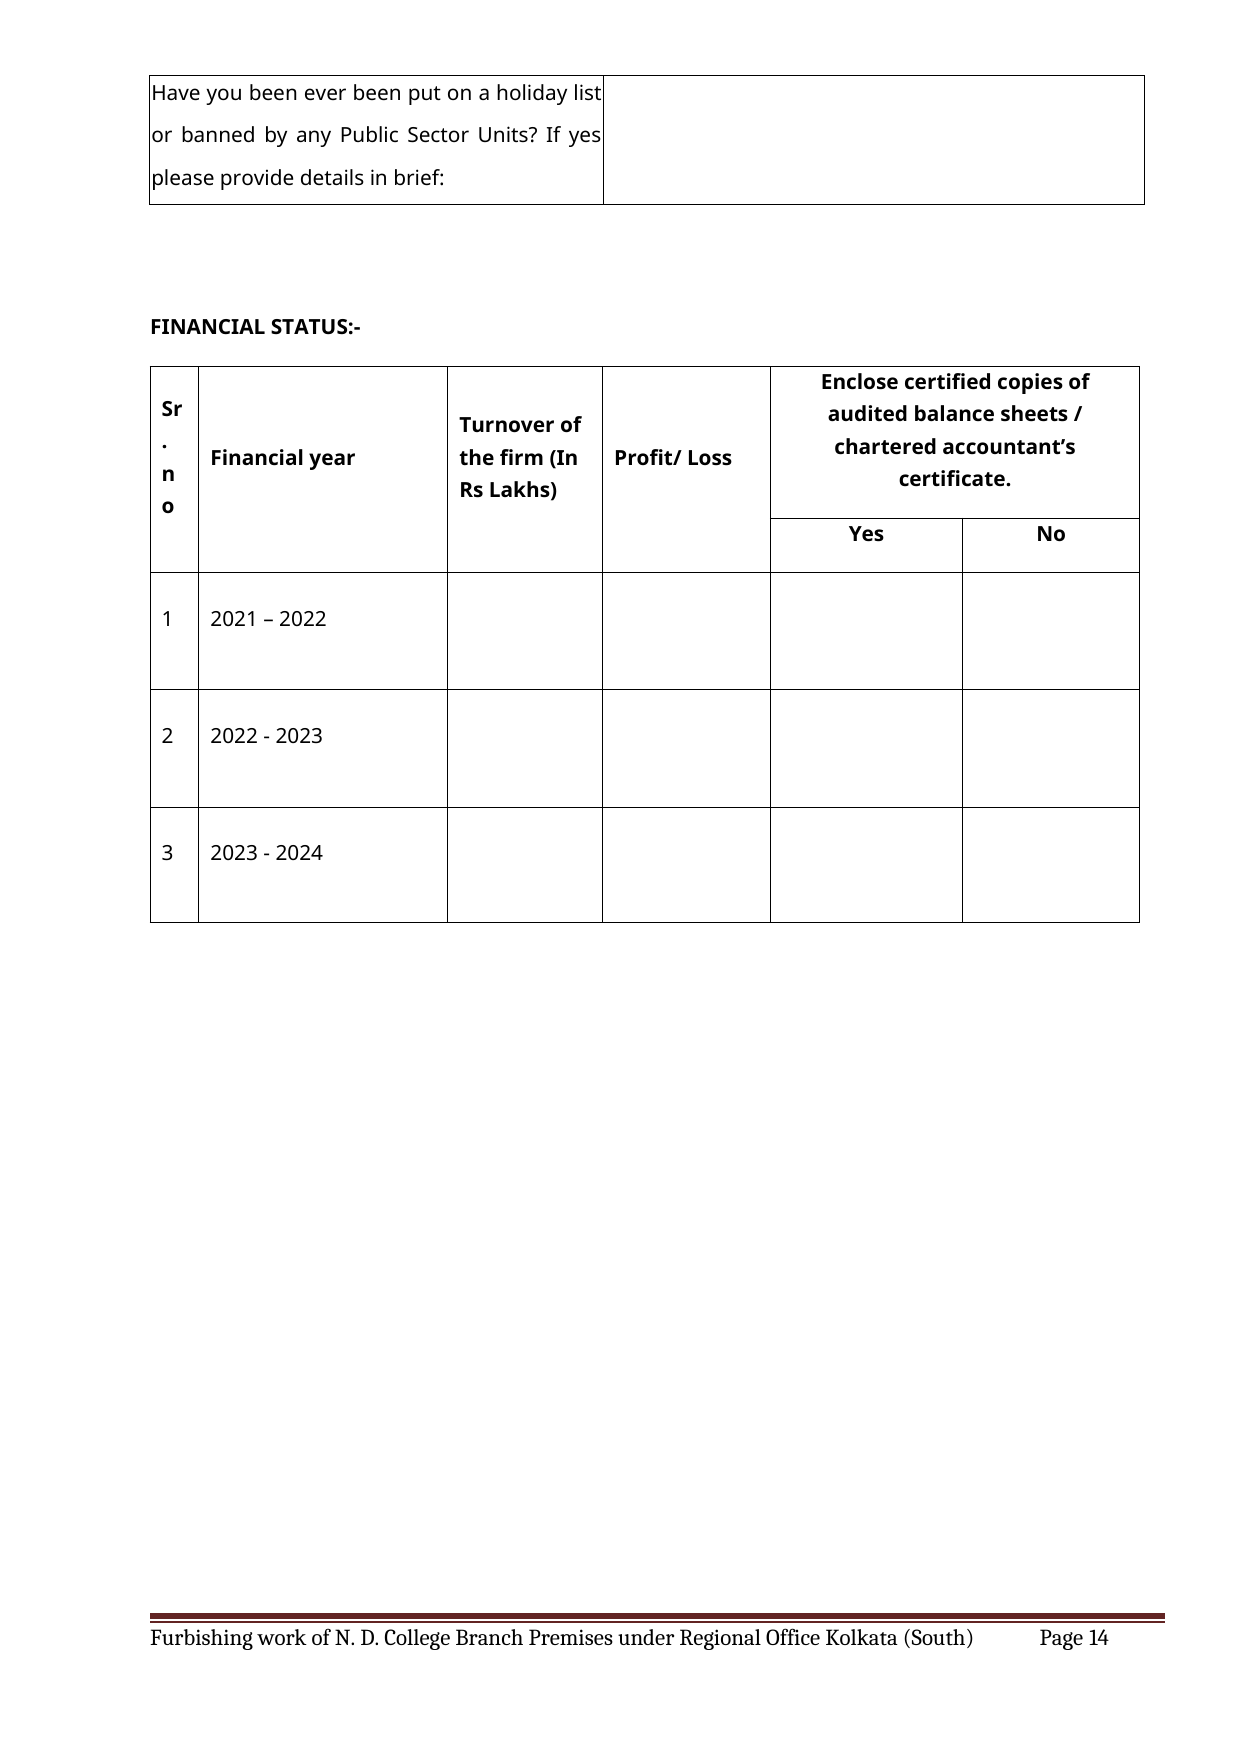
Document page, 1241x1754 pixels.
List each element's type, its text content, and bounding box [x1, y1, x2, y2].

table_cell Yes [771, 519, 962, 572]
text FINANCIAL STATUS:- [150, 312, 1165, 341]
table_cell [604, 76, 1144, 204]
table_cell [963, 690, 1139, 807]
table_cell [963, 808, 1139, 922]
table_header Sr. no [151, 367, 198, 572]
table_header Turnover of the firm (In Rs Lakhs) [448, 367, 602, 572]
table_cell 3 [151, 808, 198, 922]
table_cell [448, 690, 602, 807]
table_cell [448, 808, 602, 922]
table_cell No [963, 519, 1139, 572]
table_cell [603, 690, 770, 807]
table_cell 2 [151, 690, 198, 807]
table_header Profit/ Loss [603, 367, 770, 572]
table_cell 2022 - 2023 [199, 690, 447, 807]
table_header Enclose certified copies of audited balance sheets / chartered accountant’s certificate. [771, 367, 1139, 518]
table_cell [771, 690, 962, 807]
table_cell 2023 - 2024 [199, 808, 447, 922]
table_cell [603, 573, 770, 688]
table_header Financial year [199, 367, 447, 572]
table_cell [603, 808, 770, 922]
table_cell [771, 573, 962, 688]
table_cell [963, 573, 1139, 688]
table_cell [448, 573, 602, 688]
table_cell 2021 – 2022 [199, 573, 447, 688]
table_cell 1 [151, 573, 198, 688]
table_cell [771, 808, 962, 922]
table_cell Have you been ever been put on a holiday list or banned by any Public Sector Units? If yes please provide details in brief: [150, 76, 603, 204]
